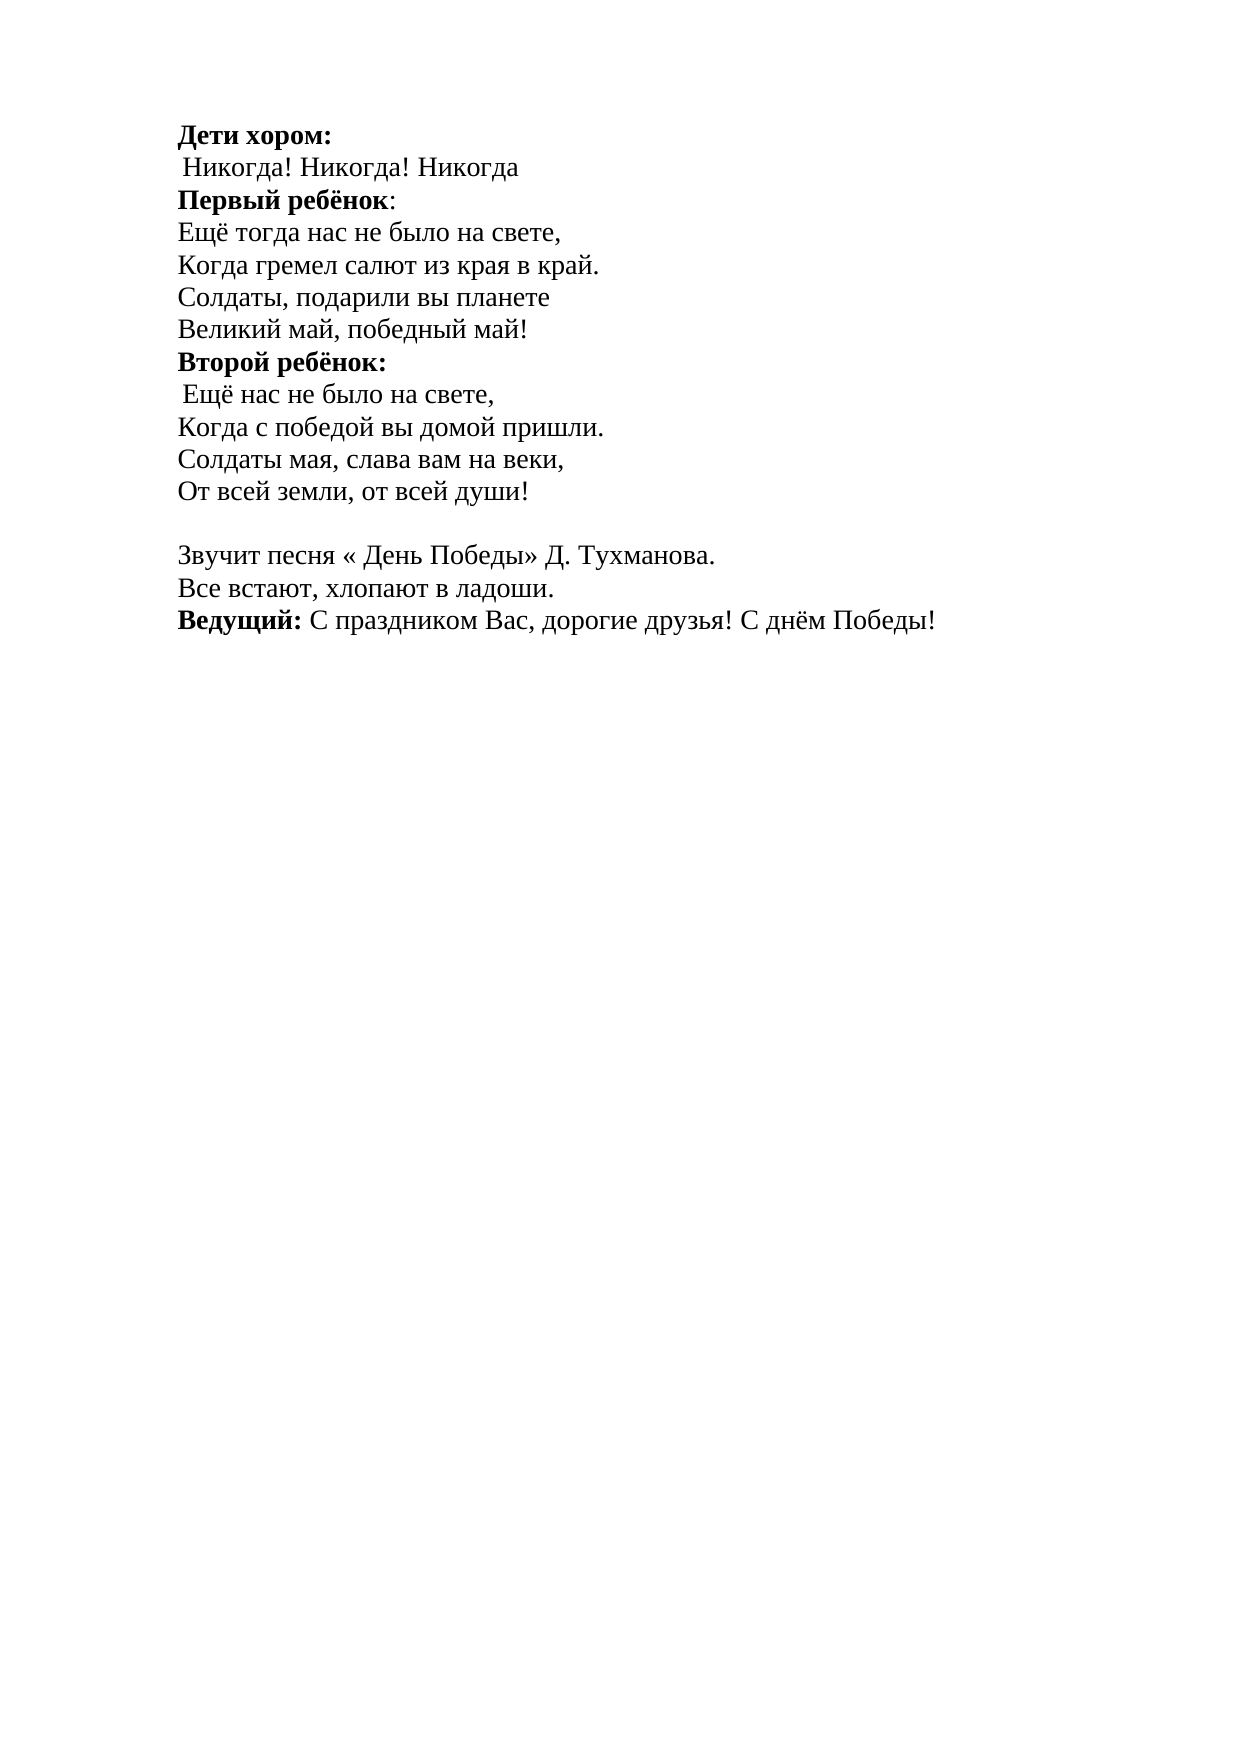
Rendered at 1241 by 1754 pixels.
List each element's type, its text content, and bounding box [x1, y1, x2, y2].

text Второй ребёнок: [177, 345, 1152, 377]
text Первый ребёнок: [177, 183, 1152, 215]
text Когда гремел салют из края в край. [177, 248, 1152, 280]
text Никогда! Никогда! Никогда [177, 151, 1152, 183]
text Все встают, хлопают в ладоши. [177, 571, 1152, 603]
text Солдаты, подарили вы планете [177, 280, 1152, 312]
text Ведущий: С праздником Вас, дорогие друзья! С днём Победы! [177, 603, 1152, 636]
text Солдаты мая, слава вам на веки, [177, 442, 1152, 474]
text Когда с победой вы домой пришли. [177, 410, 1152, 442]
text От всей земли, от всей души! [177, 474, 1152, 507]
text Ещё нас не было на свете, [177, 377, 1152, 410]
text Звучит песня « День Победы» Д. Тухманова. [177, 538, 1152, 571]
text Дети хором: [177, 118, 1152, 151]
text Ещё тогда нас не было на свете, [177, 215, 1152, 248]
text Великий май, победный май! [177, 312, 1152, 345]
